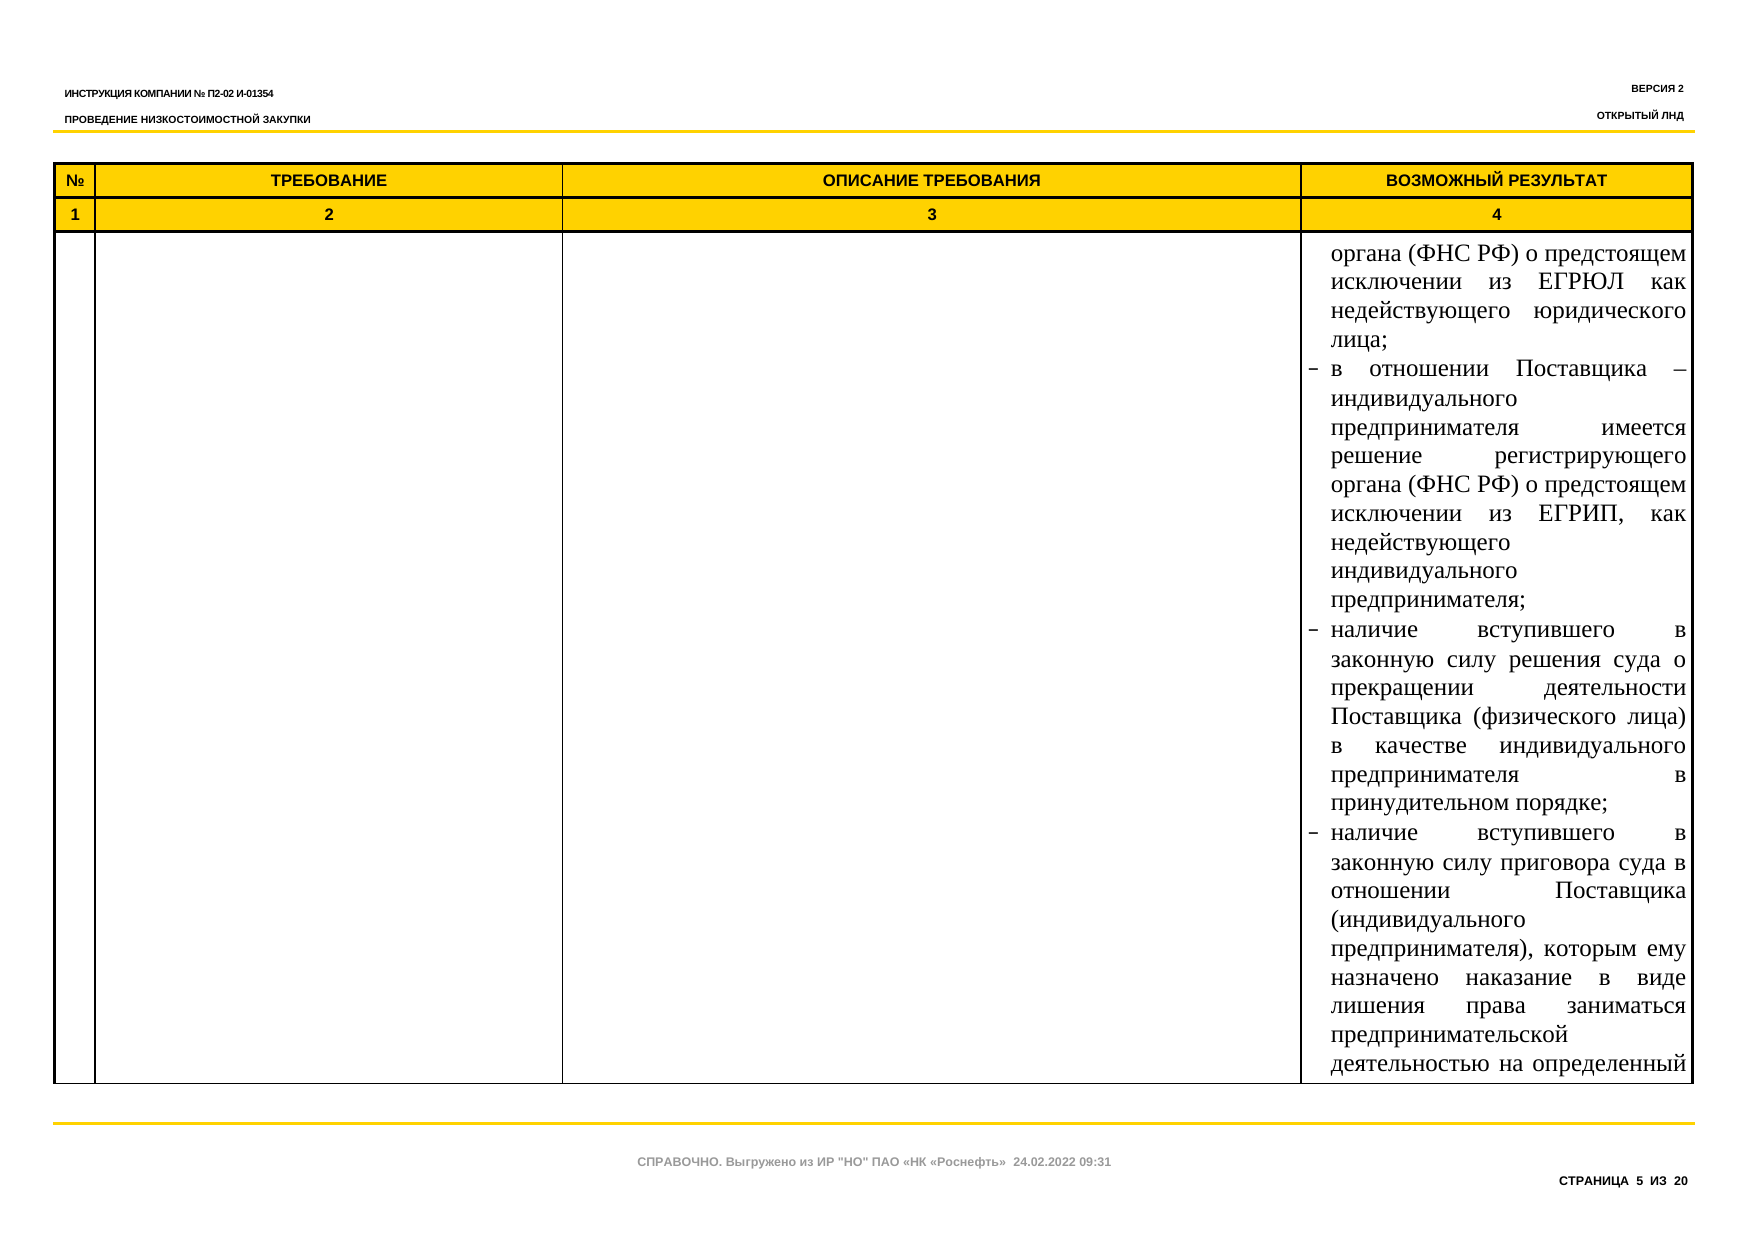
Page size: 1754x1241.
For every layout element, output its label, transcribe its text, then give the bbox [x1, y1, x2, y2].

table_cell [96, 233, 562, 1083]
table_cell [1302, 233, 1691, 1083]
table_cell 3 [563, 199, 1300, 230]
table_header Описание требования [563, 165, 1300, 196]
table_header Возможный результат [1302, 165, 1691, 196]
table_cell 4 [1302, 199, 1691, 230]
table_header Требование [96, 165, 562, 196]
table_cell [56, 233, 94, 1083]
table_cell 1 [56, 199, 94, 230]
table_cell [563, 233, 1300, 1083]
table_cell 2 [96, 199, 562, 230]
table_header № [56, 165, 94, 196]
